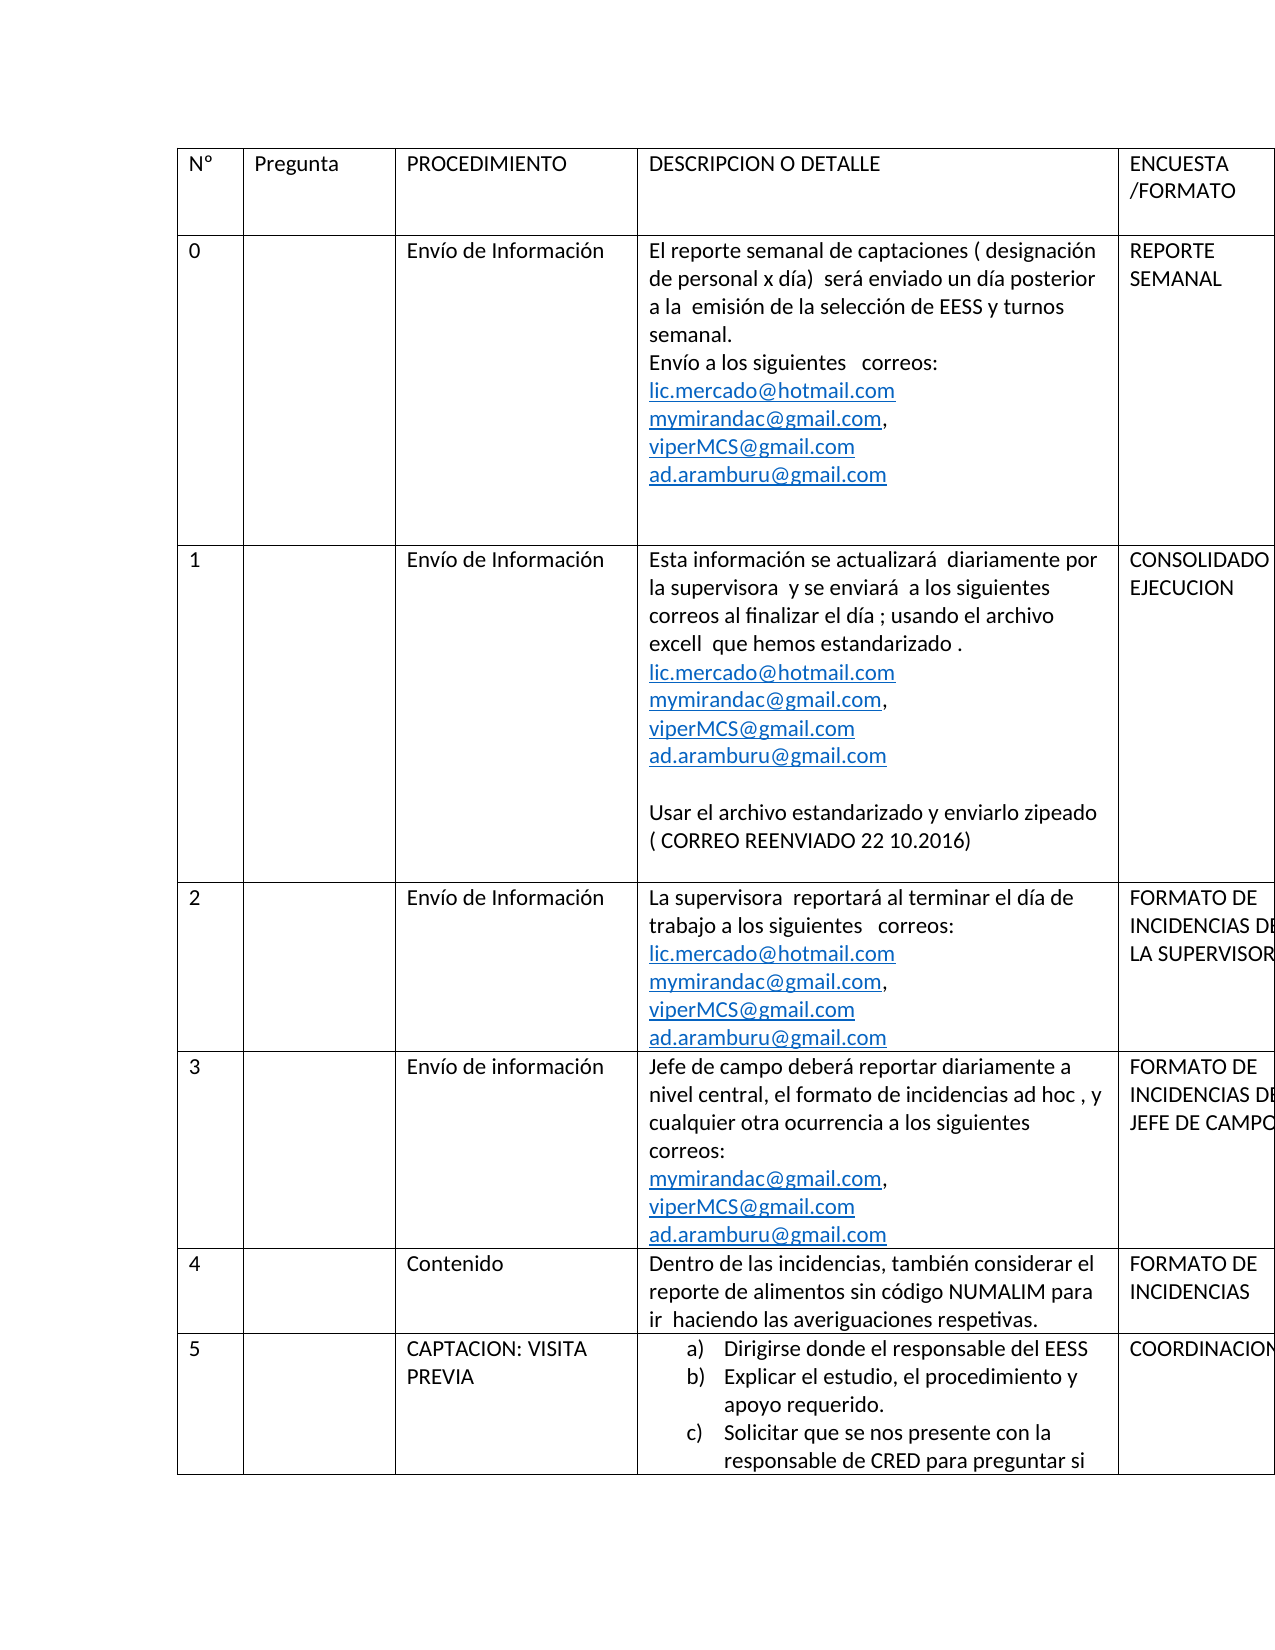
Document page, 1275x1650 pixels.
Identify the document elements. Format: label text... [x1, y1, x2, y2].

table_cell [244, 236, 395, 544]
table_cell [244, 883, 395, 1051]
table_cell Dentro de las incidencias, también considerar el reporte de alimentos sin código NUMALIM para ir haciendo las averiguaciones respetivas. [638, 1249, 1118, 1333]
table_header Nº [178, 149, 243, 235]
table_cell Contenido [396, 1249, 637, 1333]
table_header ENCUESTA /FORMATO [1119, 149, 1274, 235]
table_cell 5 [178, 1334, 243, 1474]
table_cell [244, 1052, 395, 1248]
table_cell FORMATO DE INCIDENCIAS DE LA SUPERVISORA [1119, 883, 1274, 1051]
table_cell Envío de Información [396, 236, 637, 544]
table_cell [244, 1334, 395, 1474]
table_cell CONSOLIDADO DE EJECUCION [1119, 546, 1274, 882]
table_cell 1 [178, 546, 243, 882]
table_cell 2 [178, 883, 243, 1051]
table_cell Esta información se actualizará diariamente por la supervisora y se enviará a los siguientes correos al finalizar el día ; usando el archivo excell que hemos estandarizado . lic.mercado@hotmail.com mymirandac@gmail.com, viperMCS@gmail.com ad.aramburu@gmail.com Usar el archivo estandarizado y enviarlo zipeado ( CORREO REENVIADO 22 10.2016) [638, 546, 1118, 882]
table_cell FORMATO DE INCIDENCIAS [1119, 1249, 1274, 1333]
table_cell Jefe de campo deberá reportar diariamente a nivel central, el formato de incidencias ad hoc , y cualquier otra ocurrencia a los siguientes correos: mymirandac@gmail.com, viperMCS@gmail.com ad.aramburu@gmail.com [638, 1052, 1118, 1248]
table_cell [244, 1249, 395, 1333]
table_header PROCEDIMIENTO [396, 149, 637, 235]
table_cell REPORTE SEMANAL [1119, 236, 1274, 544]
table_cell La supervisora reportará al terminar el día de trabajo a los siguientes correos: lic.mercado@hotmail.com mymirandac@gmail.com, viperMCS@gmail.com ad.aramburu@gmail.com [638, 883, 1118, 1051]
table_cell 4 [178, 1249, 243, 1333]
table_cell Envío de Información [396, 546, 637, 882]
table_header Pregunta [244, 149, 395, 235]
table_header DESCRIPCION O DETALLE [638, 149, 1118, 235]
table_cell [244, 546, 395, 882]
table_cell FORMATO DE INCIDENCIAS DEL JEFE DE CAMPO [1119, 1052, 1274, 1248]
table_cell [638, 1334, 1118, 1474]
table_cell 0 [178, 236, 243, 544]
table_cell COORDINACIONES [1119, 1334, 1274, 1474]
table_cell El reporte semanal de captaciones ( designación de personal x día) será enviado un día posterior a la emisión de la selección de EESS y turnos semanal. Envío a los siguientes correos: lic.mercado@hotmail.com mymirandac@gmail.com, viperMCS@gmail.com ad.aramburu@gmail.com [638, 236, 1118, 544]
table_cell Envío de Información [396, 883, 637, 1051]
table_cell 3 [178, 1052, 243, 1248]
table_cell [396, 1334, 637, 1474]
table_cell Envío de información [396, 1052, 637, 1248]
